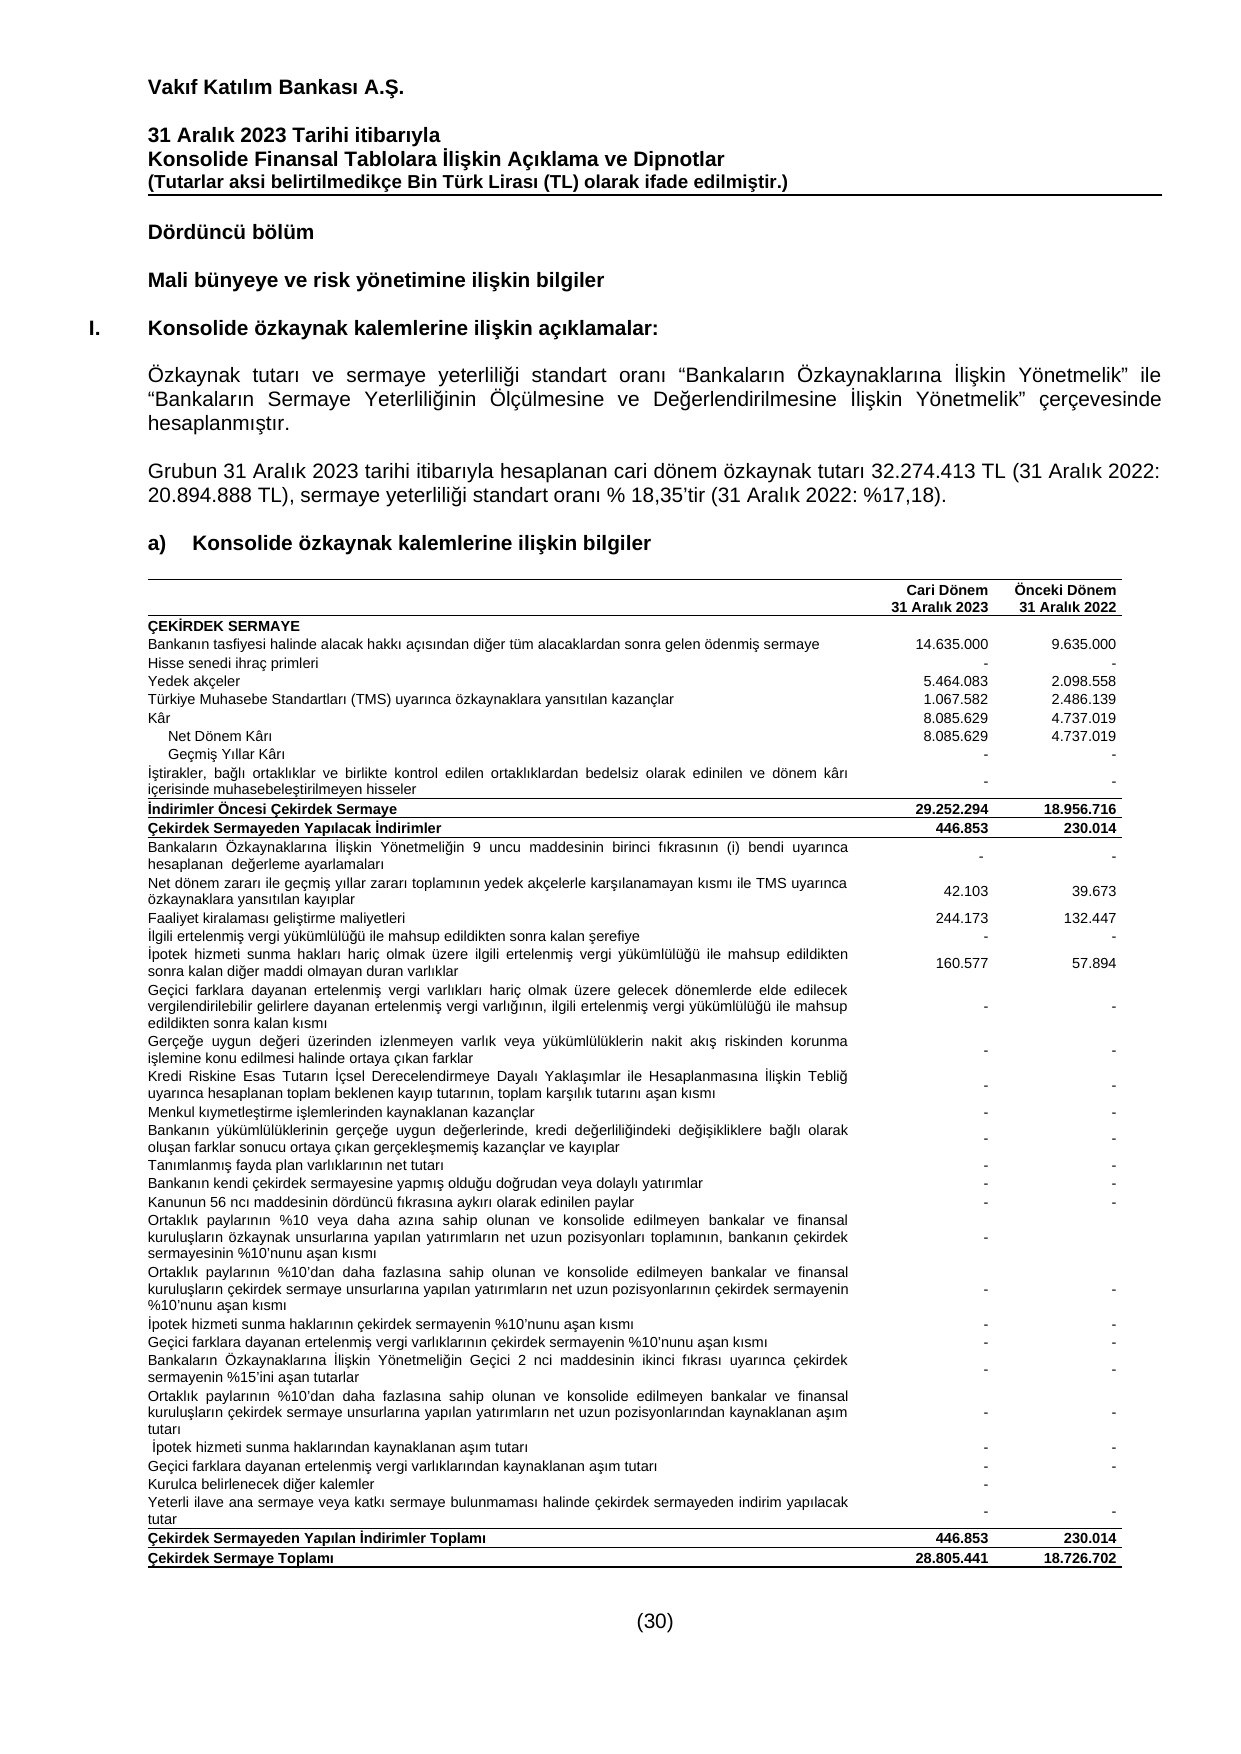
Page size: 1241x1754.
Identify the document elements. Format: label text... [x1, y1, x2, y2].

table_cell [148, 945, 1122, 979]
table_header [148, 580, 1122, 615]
list Konsolide özkaynak kalemlerine ilişkin açıklamalar: [89, 315, 1122, 339]
text a) Konsolide özkaynak kalemlerine ilişkin bilgiler [148, 531, 1122, 555]
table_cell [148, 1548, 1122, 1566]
text Özkaynak tutarı ve sermaye yeterliliği standart oranı “Bankaların Özkaynaklarına İlişkin Yönetmelik” ile “Bankaların Sermaye Yeterliliğinin Ölçülmesine ve Değerlendirilmesine İlişkin Yönetmelik” çerçevesinde hesaplanmıştır. [148, 363, 1162, 435]
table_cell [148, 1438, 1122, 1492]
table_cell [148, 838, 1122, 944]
text Mali bünyeye ve risk yönetimine ilişkin bilgiler [148, 267, 1122, 291]
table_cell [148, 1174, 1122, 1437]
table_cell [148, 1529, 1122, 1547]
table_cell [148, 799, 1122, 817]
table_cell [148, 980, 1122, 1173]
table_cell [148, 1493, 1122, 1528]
text Grubun 31 Aralık 2023 tarihi itibarıyla hesaplanan cari dönem özkaynak tutarı 32.274.413 TL (31 Aralık 2022: 20.894.888 TL), sermaye yeterliliği standart oranı % 18,35’tir (31 Aralık 2022: %17,18). [148, 459, 1162, 507]
text Dördüncü bölüm [148, 219, 1122, 243]
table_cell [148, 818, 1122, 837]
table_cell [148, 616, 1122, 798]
